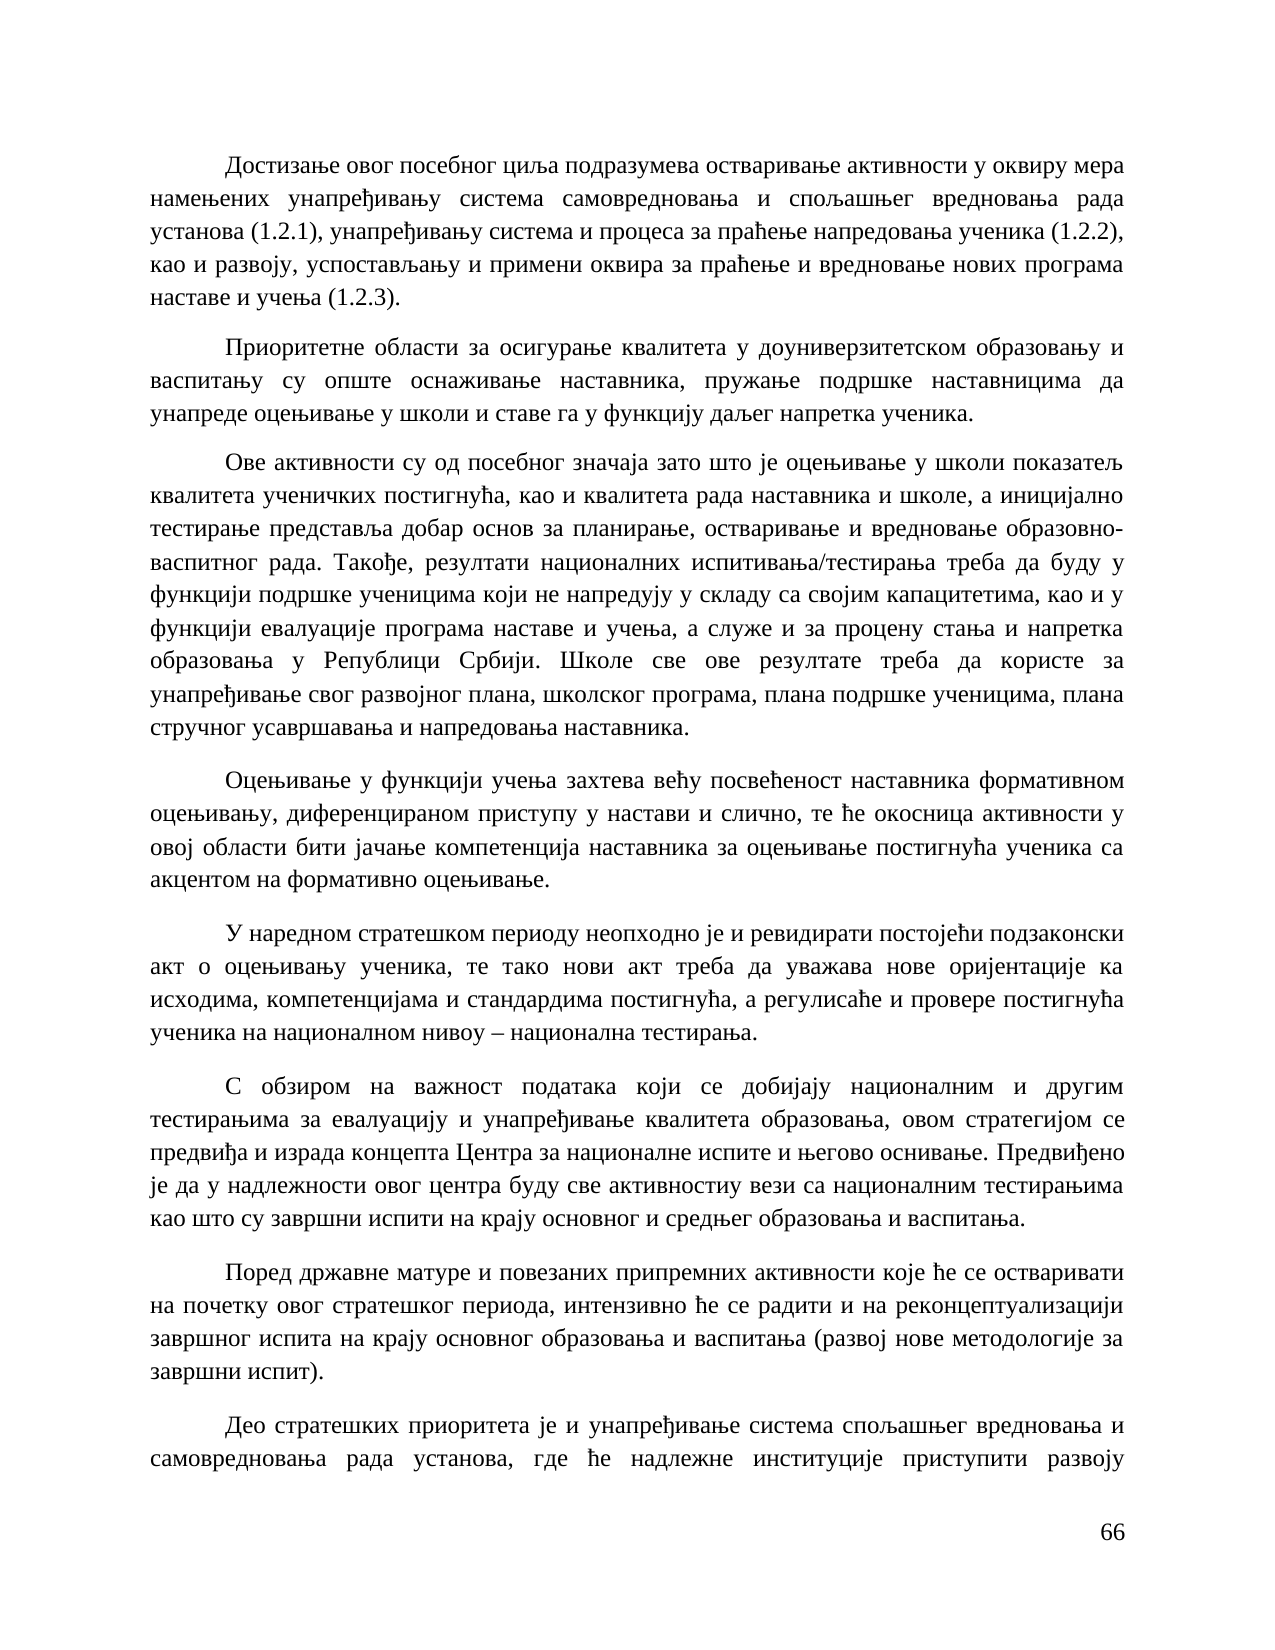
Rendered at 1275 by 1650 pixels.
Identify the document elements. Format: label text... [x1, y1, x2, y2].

text Достизање овог посебног циља подразумева остваривање активности у оквиру мера намењених унапређивању система самовредновања и спољашњег вредновања рада установа (1.2.1), унапређивању система и процеса за праћење напредовања ученика (1.2.2), као и развоју, успостављању и примени оквира за праћење и вредновање нових програма наставе и учења (1.2.3). [150, 150, 1125, 311]
text Поред државне матуре и повезаних припремних активности које ће се остваривати на почетку овог стратешког периода, интензивно ће се радити и на реконцептуализацији завршног испита на крају основног образовања и васпитања (развој нове методологије за завршни испит). [150, 1257, 1125, 1385]
text Ове активности су од посебног значаја зато што је оцењивање у школи показатељ квалитета ученичких постигнућа, као и квалитета рада наставника и школе, а иницијално тестирање представља добар основ за планирање, остваривање и вредновање образовно-васпитног рада. Такође, резултати националних испитивања/тестирања треба да буду у функцији подршке ученицима који не напредују у складу са својим капацитетима, као и у функцији евалуације програма наставе и учења, а служе и за процену стања и напретка образовања у Републици Србији. Школе све ове резултате треба да користе за унапређивање свог развојног плана, школског програма, плана подршке ученицима, плана стручног усавршавања и напредовања наставника. [150, 447, 1125, 740]
text С обзиром на важност података који се добијају националним и другим тестирањима за евалуацију и унапређивање квалитета образовања, овом стратегијом се предвиђа и израда концепта Центра за националне испите и његово оснивање. Предвиђено је да у надлежности овог центра буду све активностиу вези са националним тестирањима као што су завршни испити на крају основног и средњег образовања и васпитања. [150, 1071, 1125, 1232]
text У наредном стратешком периоду неопходно је и ревидирати постојећи подзаконски акт о оцењивању ученика, те тако нови акт треба да уважава нове оријентације ка исходима, компетенцијама и стандардима постигнућа, а регулисаће и провере постигнућа ученика на националном нивоу – национална тестирања. [150, 918, 1125, 1046]
text Приоритетне области за осигурање квалитета у доуниверзитетском образовању и васпитању су опште оснаживање наставника, пружање подршке наставницима да унапреде оцењивање у школи и ставе га у функцију даљег напретка ученика. [150, 332, 1125, 427]
text Оцењивање у функцији учења захтева већу посвећеност наставника формативном оцењивању, диференцираном приступу у настави и слично, те ће окосница активности у овој области бити јачање компетенција наставника за оцењивање постигнућа ученика са акцентом на формативно оцењивање. [150, 766, 1125, 893]
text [150, 1410, 1125, 1472]
